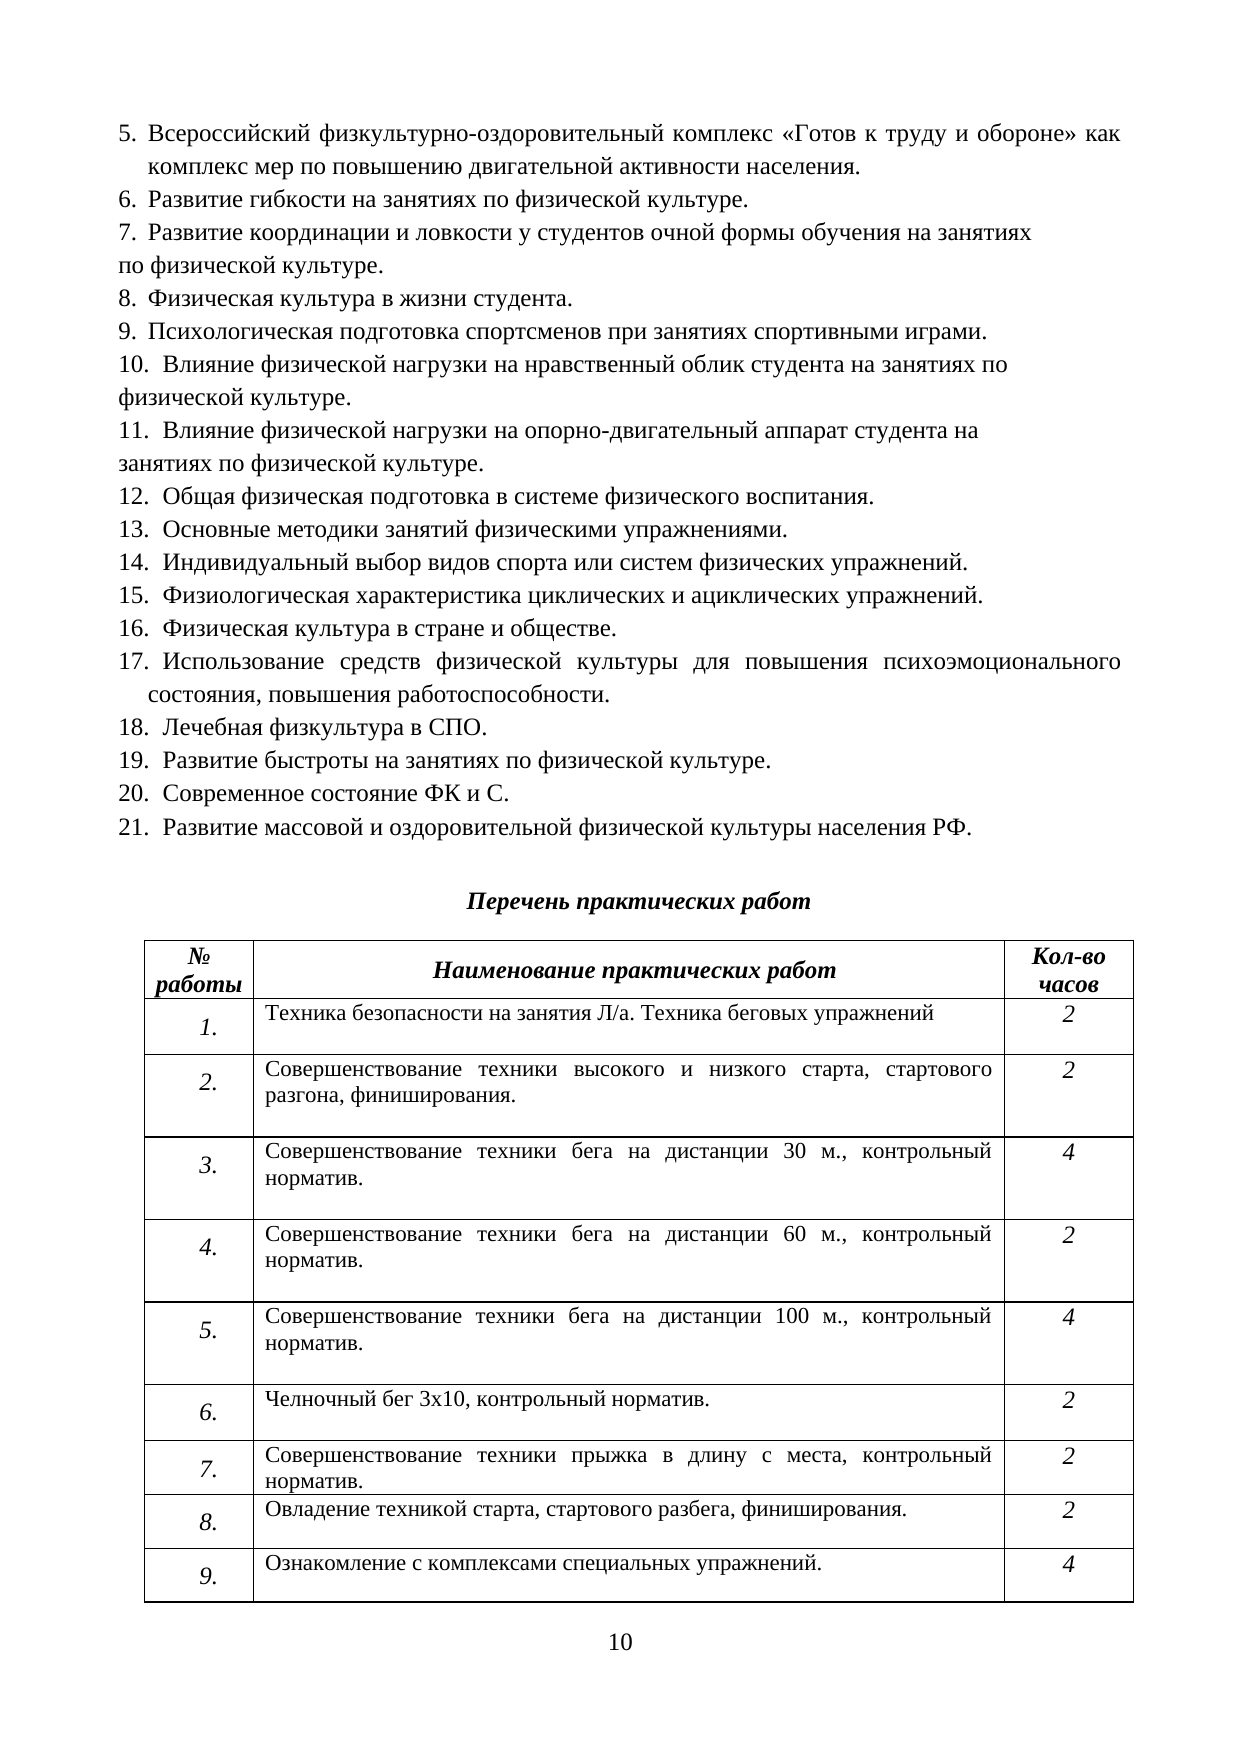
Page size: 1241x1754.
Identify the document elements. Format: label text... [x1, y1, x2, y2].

table_cell Совершенствование техники высокого и низкого старта, стартового разгона, финиширования. [254, 1055, 1004, 1136]
list Влияние физической нагрузки на опорно-двигательный аппарат студента на [118, 415, 1122, 444]
list Основные методики занятий физическими упражнениями. [118, 514, 1122, 543]
table_header Кол-во часов [1005, 941, 1133, 998]
list Развитие быстроты на занятиях по физической культуре. [118, 746, 1122, 774]
table_cell [145, 1385, 253, 1440]
list физической культуре. [118, 382, 1122, 411]
list занятиях по физической культуре. [118, 448, 1122, 477]
table_cell 4 [1005, 1303, 1133, 1384]
table_cell 2 [1005, 1055, 1133, 1136]
table_header № работы [145, 941, 253, 998]
table_cell 4 [1005, 1549, 1133, 1601]
table_cell Челночный бег 3х10, контрольный норматив. [254, 1385, 1004, 1440]
list Общая физическая подготовка в системе физического воспитания. [118, 481, 1122, 510]
table_cell 2 [1005, 1495, 1133, 1548]
table_header Наименование практических работ [254, 941, 1004, 998]
table_cell [145, 1495, 253, 1548]
table_cell Совершенствование техники бега на дистанции 30 м., контрольный норматив. [254, 1138, 1004, 1219]
table_cell [145, 1138, 253, 1219]
table_cell 4 [1005, 1138, 1133, 1219]
list Физическая культура в жизни студента. [118, 283, 1122, 312]
table_cell 2 [1005, 1385, 1133, 1440]
table_cell [145, 1441, 253, 1494]
list Влияние физической нагрузки на нравственный облик студента на занятиях по [118, 349, 1122, 378]
text Перечень практических работ [156, 886, 1122, 914]
list Использование средств физической культуры для повышения психоэмоционального состояния, повышения работоспособности. [118, 646, 1122, 708]
list по физической культуре. [118, 250, 1122, 279]
list Физическая культура в стране и обществе. [118, 613, 1122, 642]
table_cell Ознакомление с комплексами специальных упражнений. [254, 1549, 1004, 1601]
table_cell Совершенствование техники бега на дистанции 100 м., контрольный норматив. [254, 1303, 1004, 1384]
table_cell [145, 1549, 253, 1601]
table_cell [145, 1220, 253, 1301]
table_cell [145, 1303, 253, 1384]
list Развитие координации и ловкости у студентов очной формы обучения на занятиях [118, 217, 1122, 246]
table_cell Совершенствование техники прыжка в длину с места, контрольный норматив. [254, 1441, 1004, 1494]
list Лечебная физкультура в СПО. [118, 712, 1122, 741]
list Физиологическая характеристика циклических и ациклических упражнений. [118, 580, 1122, 609]
table_cell 2 [1005, 1441, 1133, 1494]
table_cell [145, 1055, 253, 1136]
list Индивидуальный выбор видов спорта или систем физических упражнений. [118, 547, 1122, 576]
table_cell [145, 999, 253, 1054]
list Всероссийский физкультурно-оздоровительный комплекс «Готов к труду и обороне» как комплекс мер по повышению двигательной активности населения. [118, 118, 1122, 180]
table_cell 2 [1005, 1220, 1133, 1301]
table_cell Совершенствование техники бега на дистанции 60 м., контрольный норматив. [254, 1220, 1004, 1301]
table_cell 2 [1005, 999, 1133, 1054]
list Развитие гибкости на занятиях по физической культуре. [118, 184, 1122, 213]
table_cell Овладение техникой старта, стартового разбега, финиширования. [254, 1495, 1004, 1548]
list Развитие массовой и оздоровительной физической культуры населения РФ. [118, 812, 1122, 840]
list Психологическая подготовка спортсменов при занятиях спортивными играми. [118, 316, 1122, 345]
table_cell Техника безопасности на занятия Л/а. Техника беговых упражнений [254, 999, 1004, 1054]
list Современное состояние ФК и С. [118, 778, 1122, 807]
